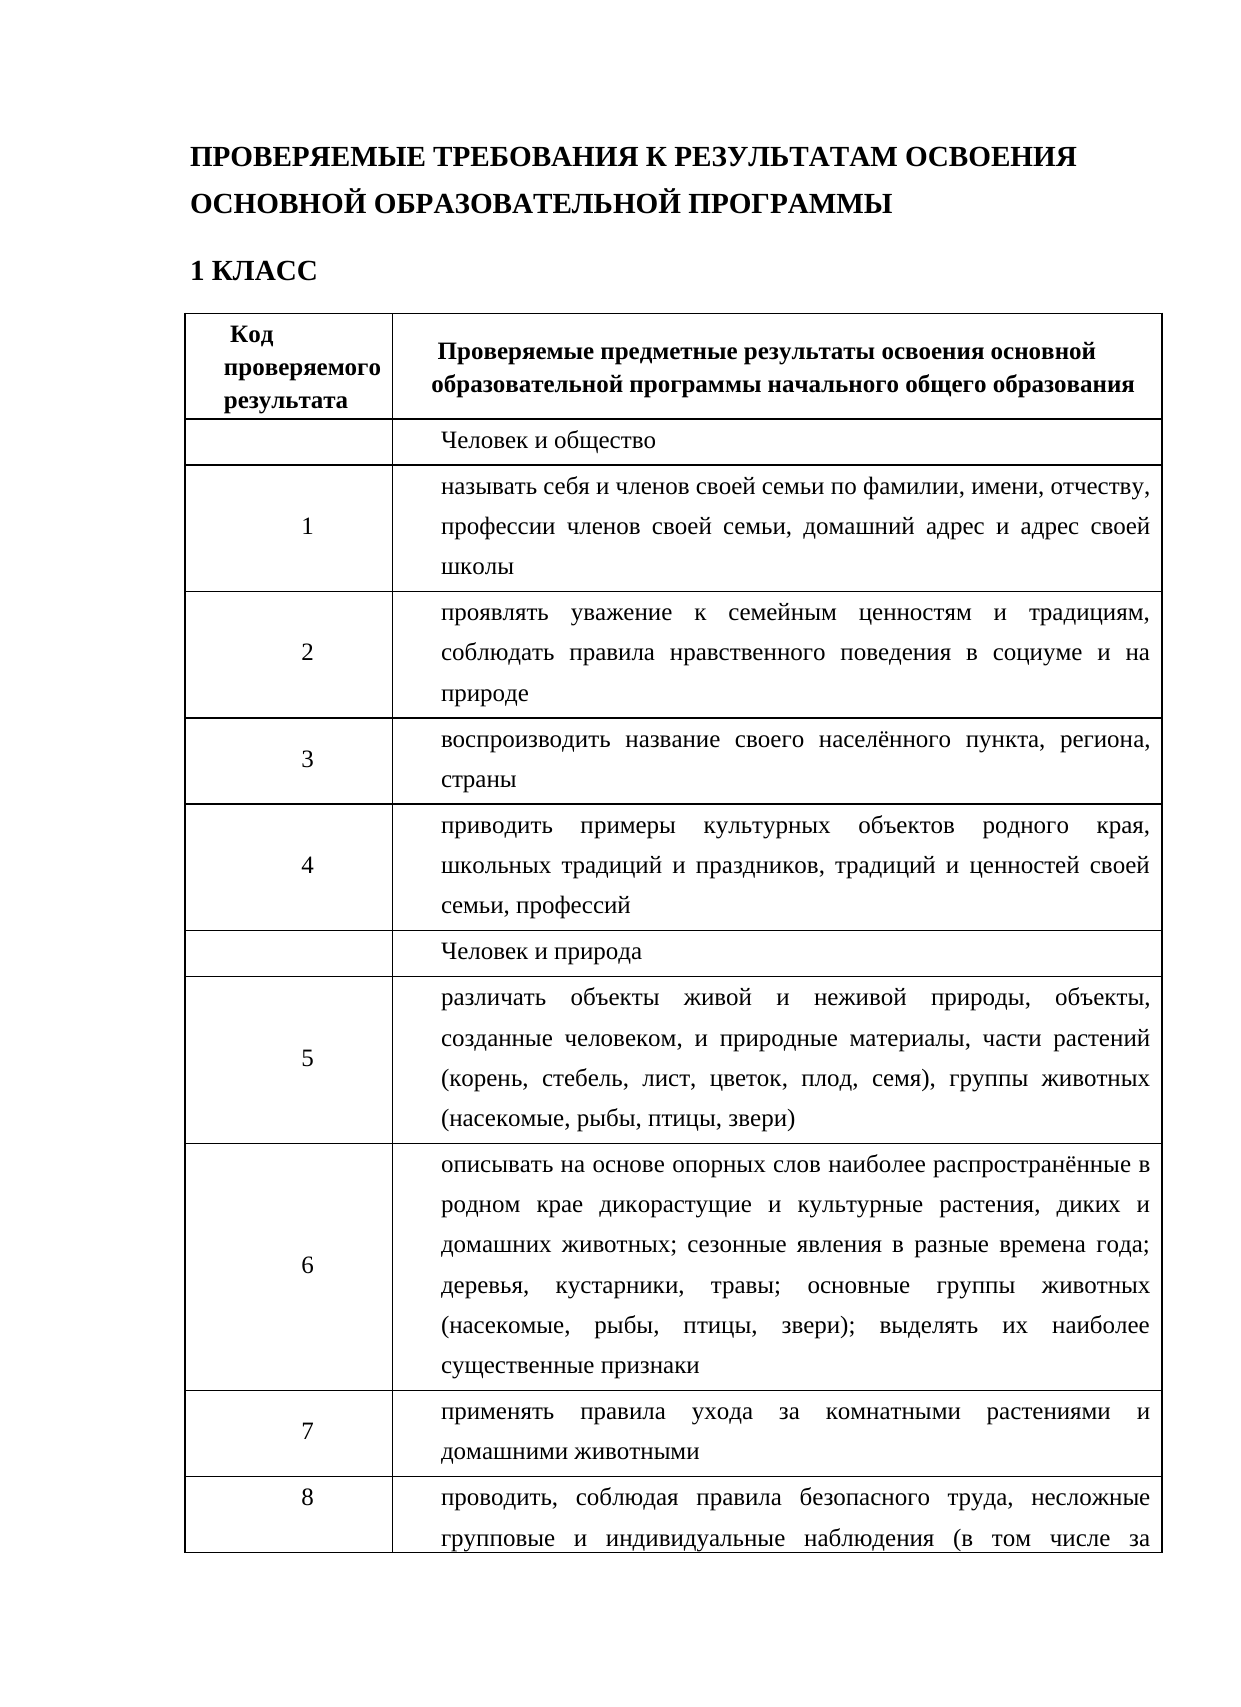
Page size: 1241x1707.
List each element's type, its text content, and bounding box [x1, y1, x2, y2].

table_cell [393, 1477, 1161, 1551]
table_cell приводить примеры культурных объектов родного края, школьных традиций и праздников, традиций и ценностей своей семьи, профессий [393, 805, 1161, 930]
table_header Проверяемые предметные результаты освоения основной образовательной программы начального общего образования [393, 314, 1161, 418]
table_cell различать объекты живой и неживой природы, объекты, созданные человеком, и природные материалы, части растений (корень, стебель, лист, цветок, плод, семя), группы животных (насекомые, рыбы, птицы, звери) [393, 977, 1161, 1142]
table_cell 5 [186, 977, 392, 1142]
table_cell 8 [186, 1477, 392, 1551]
table_cell Человек и природа [393, 931, 1161, 976]
table_cell 7 [186, 1391, 392, 1476]
table_header Код проверяемого результата [186, 314, 392, 418]
table_cell [186, 420, 392, 464]
table_cell Человек и общество [393, 420, 1161, 464]
table_cell воспроизводить название своего населённого пункта, региона, страны [393, 719, 1161, 803]
table_cell 1 [186, 466, 392, 591]
table_cell 4 [186, 805, 392, 930]
table_cell 2 [186, 592, 392, 717]
table_cell называть себя и членов своей семьи по фамилии, имени, отчеству, профессии членов своей семьи, домашний адрес и адрес своей школы [393, 466, 1161, 591]
text 1 КЛАСС [190, 253, 1152, 287]
table_cell описывать на основе опорных слов наиболее распространённые в родном крае дикорастущие и культурные растения, диких и домашних животных; сезонные явления в разные времена года; деревья, кустарники, травы; основные группы животных (насекомые, рыбы, птицы, звери); выделять их наиболее существенные признаки [393, 1144, 1161, 1389]
table_cell применять правила ухода за комнатными растениями и домашними животными [393, 1391, 1161, 1476]
table_cell [186, 931, 392, 976]
table_cell 3 [186, 719, 392, 803]
table_cell проявлять уважение к семейным ценностям и традициям, соблюдать правила нравственного поведения в социуме и на природе [393, 592, 1161, 717]
table_cell 6 [186, 1144, 392, 1389]
text ПРОВЕРЯЕМЫЕ ТРЕБОВАНИЯ К РЕЗУЛЬТАТАМ ОСВОЕНИЯ ОСНОВНОЙ ОБРАЗОВАТЕЛЬНОЙ ПРОГРАММЫ [190, 139, 1152, 219]
